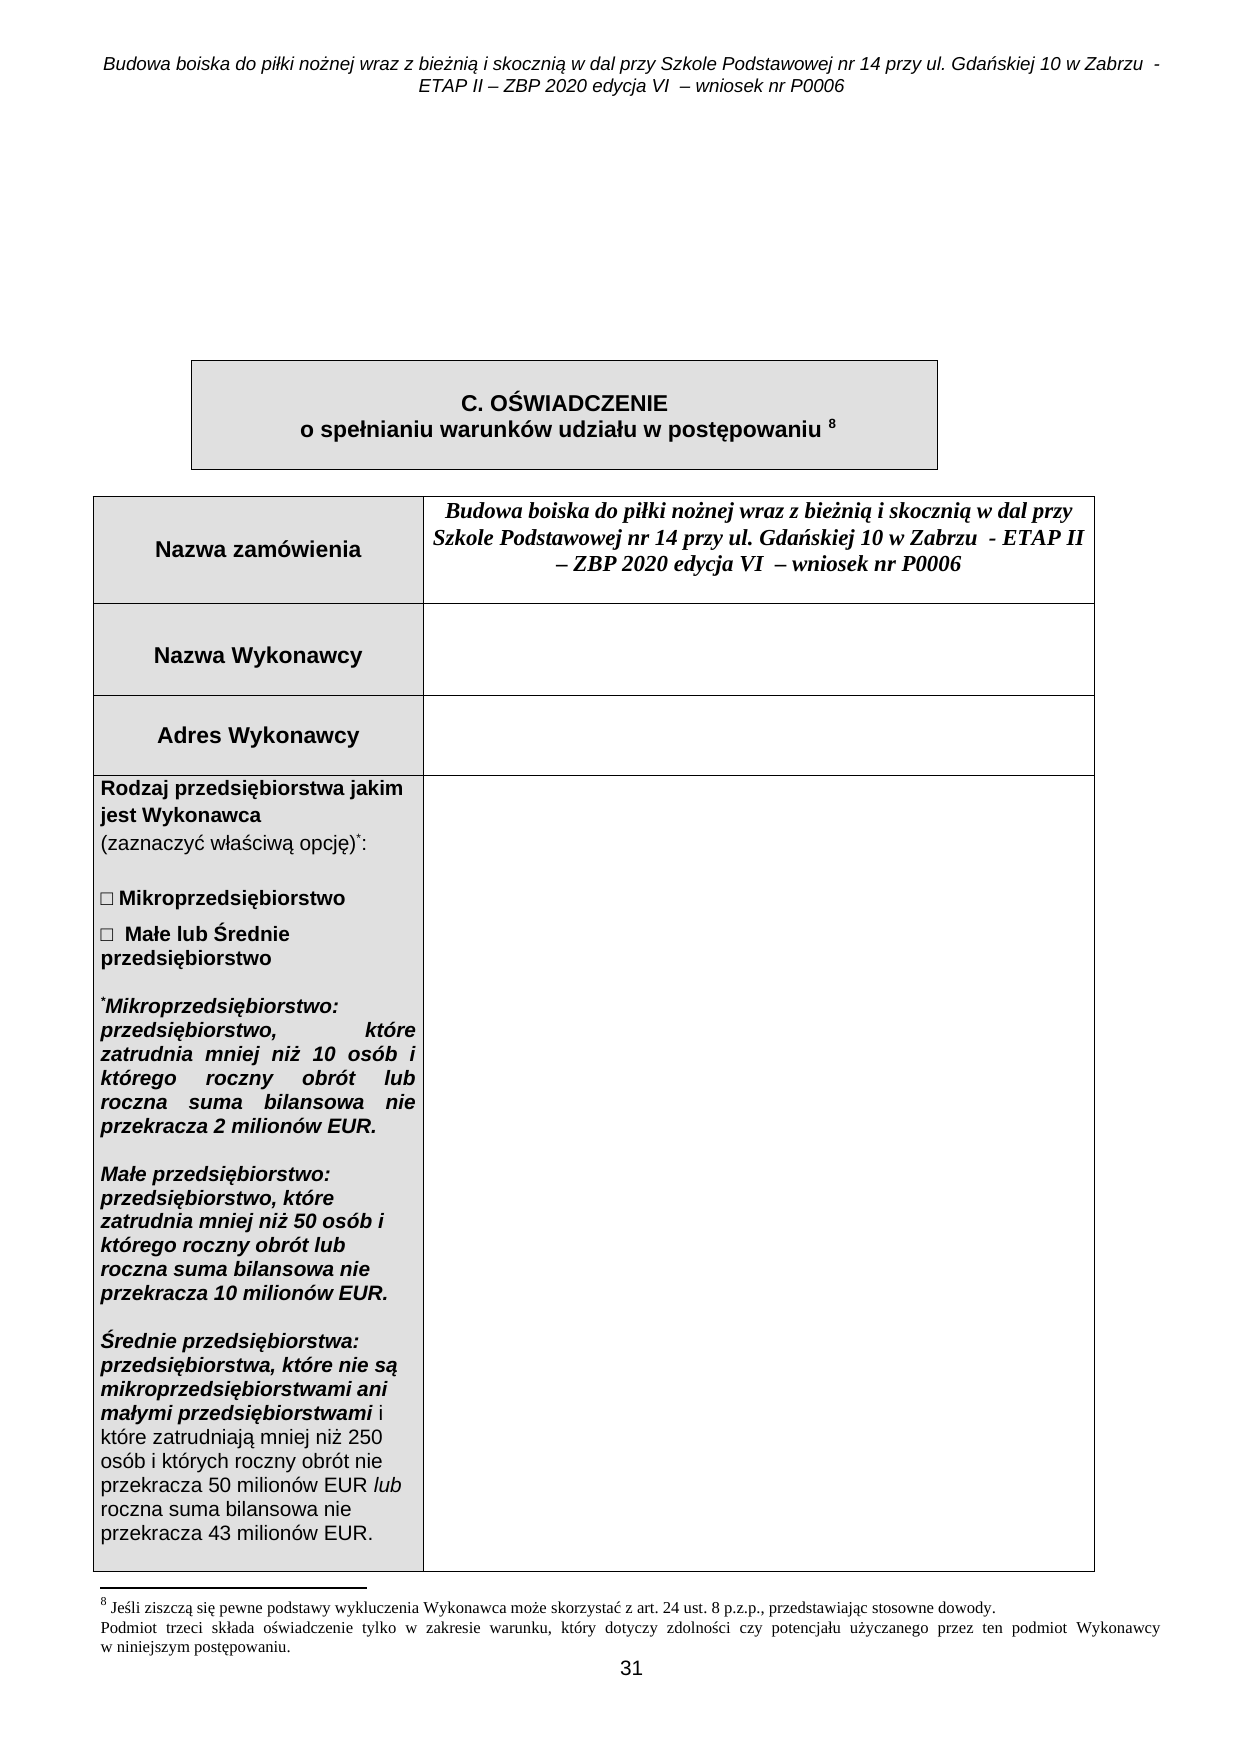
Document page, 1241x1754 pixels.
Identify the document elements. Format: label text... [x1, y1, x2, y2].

table_cell [424, 776, 1094, 1571]
table_cell [424, 604, 1094, 695]
table_cell [424, 696, 1094, 775]
table_cell Nazwa Wykonawcy [94, 604, 423, 695]
table_header Nazwa zamówienia [94, 497, 423, 603]
table_header Budowa boiska do piłki nożnej wraz z bieżnią i skocznią w dal przy Szkole Podstawowej nr 14 przy ul. Gdańskiej 10 w Zabrzu - ETAP II – ZBP 2020 edycja VI – wniosek nr P0006 [424, 497, 1094, 603]
table_cell Rodzaj przedsiębiorstwa jakim jest Wykonawca (zaznaczyć właściwą opcję)*: □ Mikroprzedsiębiorstwo □ Małe lub Średnie przedsiębiorstwo *Mikroprzedsiębiorstwo: przedsiębiorstwo, które zatrudnia mniej niż 10 osób i którego roczny obrót lub roczna suma bilansowa nie przekracza 2 milionów EUR. Małe przedsiębiorstwo: przedsiębiorstwo, które zatrudnia mniej niż 50 osób i którego roczny obrót lub roczna suma bilansowa nie przekracza 10 milionów EUR. Średnie przedsiębiorstwa: przedsiębiorstwa, które nie są mikroprzedsiębiorstwami ani małymi przedsiębiorstwami i które zatrudniają mniej niż 250 osób i których roczny obrót nie przekracza 50 milionów EUR lub roczna suma bilansowa nie przekracza 43 milionów EUR. [94, 776, 423, 1571]
table_cell Adres Wykonawcy [94, 696, 423, 775]
table_header C. OŚWIADCZENIE o spełnianiu warunków udziału w postępowaniu [192, 361, 937, 469]
